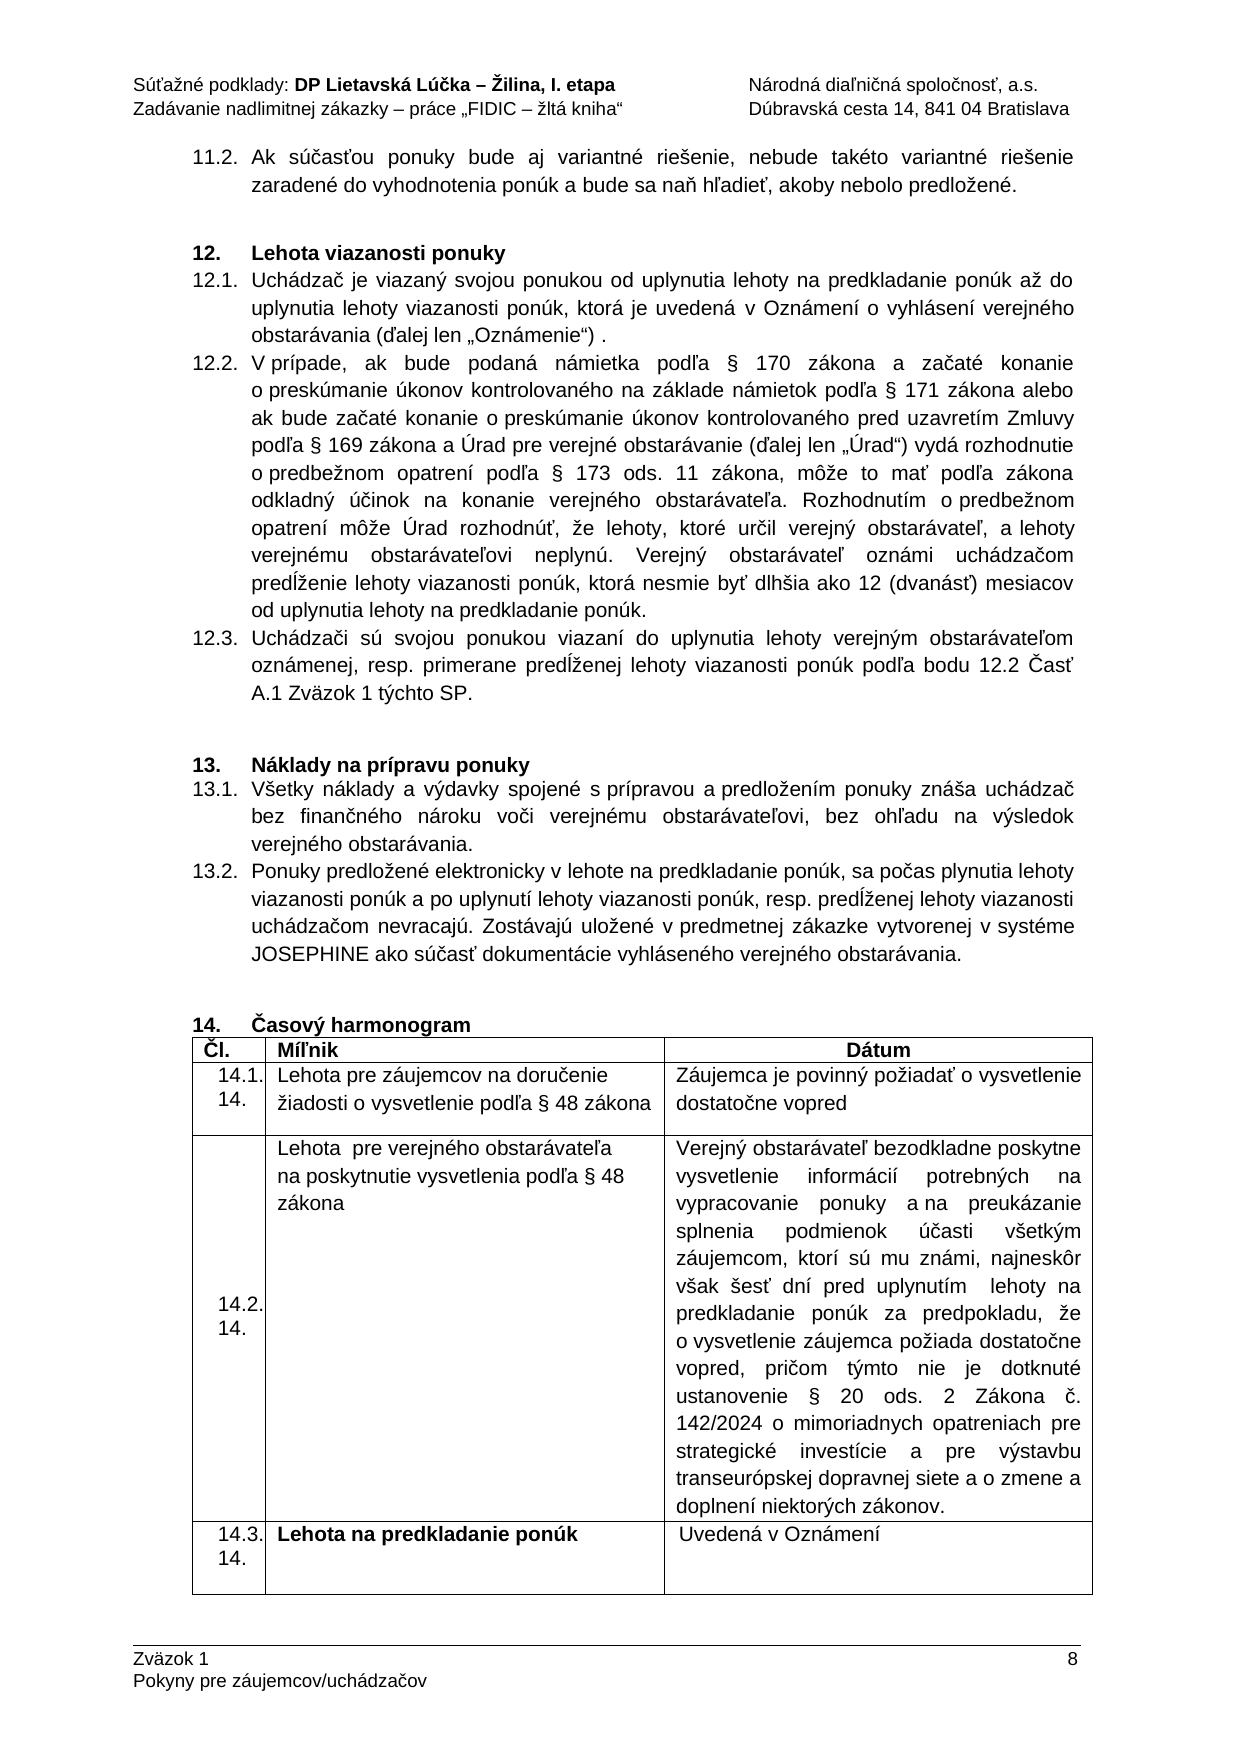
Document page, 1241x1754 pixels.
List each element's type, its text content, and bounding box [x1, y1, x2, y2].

table_cell 14.2 [193, 1136, 265, 1521]
table_cell Záujemca je povinný požiadať o vysvetlenie dostatočne vopred [665, 1063, 1092, 1135]
list Ak súčasťou ponuky bude aj variantné riešenie, nebude takéto variantné riešenie zaradené do vyhodnotenia ponúk a bude sa naň hľadieť, akoby nebolo predložené. [192, 145, 1075, 197]
table_header Dátum [665, 1038, 1092, 1062]
table_cell 14.3 [193, 1522, 265, 1593]
list Uchádzač je viazaný svojou ponukou od uplynutia lehoty na predkladanie ponúk až do uplynutia lehoty viazanosti ponúk, ktorá je uvedená v Oznámení o vyhlásení verejného obstarávania (ďalej len „Oznámenie“) . [192, 268, 1075, 347]
table_cell Lehota pre záujemcov na doručenie žiadosti o vysvetlenie podľa § 48 zákona [266, 1063, 664, 1135]
subtitle Náklady na prípravu ponuky [192, 752, 1075, 776]
list Všetky náklady a výdavky spojené s prípravou a predložením ponuky znáša uchádzač bez finančného nároku voči verejnému obstarávateľovi, bez ohľadu na výsledok verejného obstarávania. [192, 776, 1075, 855]
table_cell Lehota pre verejného obstarávateľa na poskytnutie vysvetlenia podľa § 48 zákona [266, 1136, 664, 1521]
list Ponuky predložené elektronicky v lehote na predkladanie ponúk, sa počas plynutia lehoty viazanosti ponúk a po uplynutí lehoty viazanosti ponúk, resp. predĺženej lehoty viazanosti uchádzačom nevracajú. Zostávajú uložené v predmetnej zákazke vytvorenej v systéme JOSEPHINE ako súčasť dokumentácie vyhláseného verejného obstarávania. [192, 859, 1075, 965]
table_cell Uvedená v Oznámení [665, 1522, 1092, 1593]
table_header Čl. [193, 1038, 265, 1062]
list Uchádzači sú svojou ponukou viazaní do uplynutia lehoty verejným obstarávateľom oznámenej, resp. primerane predĺženej lehoty viazanosti ponúk podľa bodu 12.2 Časť A.1 Zväzok 1 týchto SP. [192, 626, 1075, 705]
table_cell Lehota na predkladanie ponúk [266, 1522, 664, 1593]
table_cell 14.1 [193, 1063, 265, 1135]
subtitle Časový harmonogram [192, 1013, 1075, 1037]
table_cell Verejný obstarávateľ bezodkladne poskytne vysvetlenie informácií potrebných na vypracovanie ponuky a na preukázanie splnenia podmienok účasti všetkým záujemcom, ktorí sú mu známi, najneskôr však šesť dní pred uplynutím lehoty na predkladanie ponúk za predpokladu, že o vysvetlenie záujemca požiada dostatočne vopred, pričom týmto nie je dotknuté ustanovenie § 20 ods. 2 Zákona č. 142/2024 o mimoriadnych opatreniach pre strategické investície a pre výstavbu transeurópskej dopravnej siete a o zmene a doplnení niektorých zákonov. [665, 1136, 1092, 1521]
table_header Míľnik [266, 1038, 664, 1062]
list V prípade, ak bude podaná námietka podľa § 170 zákona a začaté konanie o preskúmanie úkonov kontrolovaného na základe námietok podľa § 171 zákona alebo ak bude začaté konanie o preskúmanie úkonov kontrolovaného pred uzavretím Zmluvy podľa § 169 zákona a Úrad pre verejné obstarávanie (ďalej len „Úrad“) vydá rozhodnutie o predbežnom opatrení podľa § 173 ods. 11 zákona, môže to mať podľa zákona odkladný účinok na konanie verejného obstarávateľa. Rozhodnutím o predbežnom opatrení môže Úrad rozhodnúť, že lehoty, ktoré určil verejný obstarávateľ, a lehoty verejnému obstarávateľovi neplynú. Verejný obstarávateľ oznámi uchádzačom predĺženie lehoty viazanosti ponúk, ktorá nesmie byť dlhšia ako 12 (dvanásť) mesiacov od uplynutia lehoty na predkladanie ponúk. [192, 351, 1075, 622]
subtitle Lehota viazanosti ponuky [192, 241, 1075, 265]
